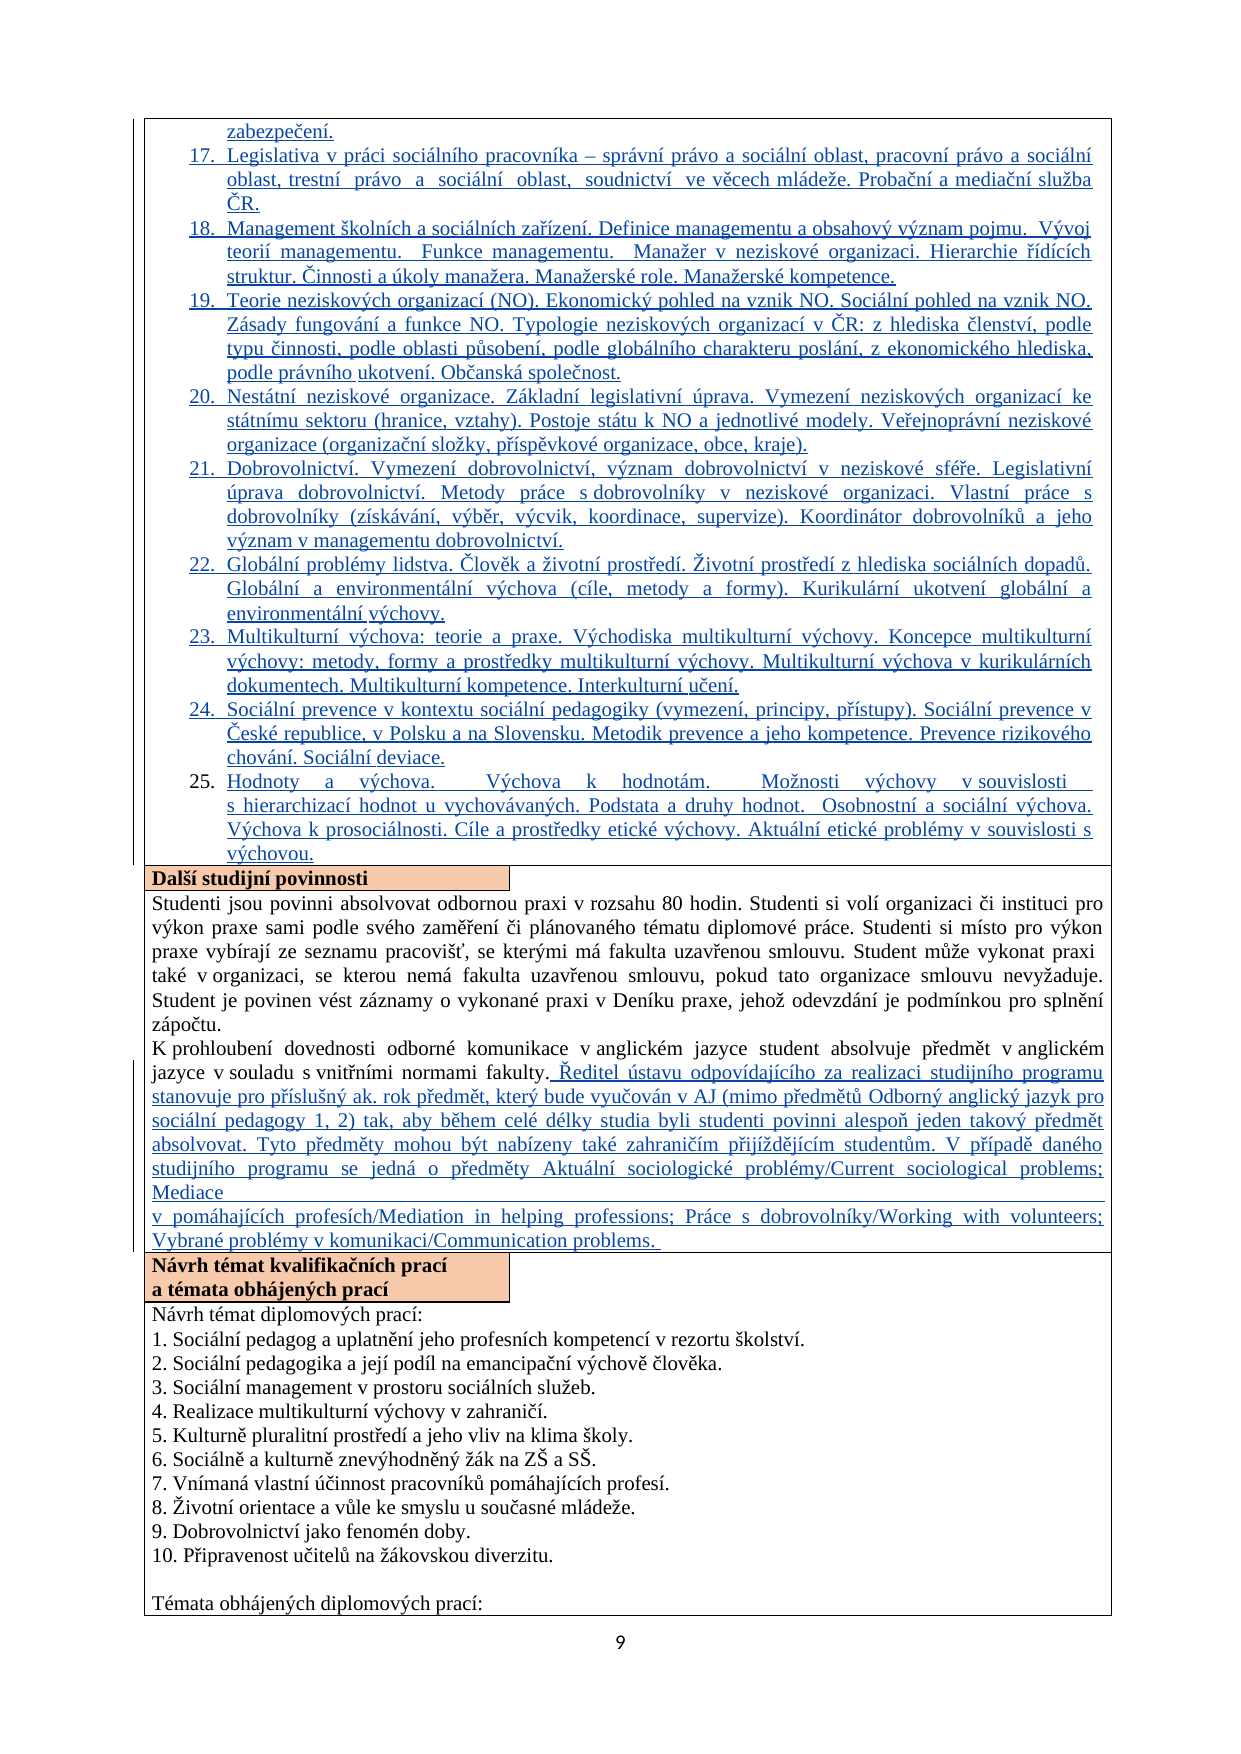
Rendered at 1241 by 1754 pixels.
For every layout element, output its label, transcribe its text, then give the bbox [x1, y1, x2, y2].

table_cell Studenti jsou povinni absolvovat odbornou praxi v rozsahu 80 hodin. Studenti si volí organizaci či instituci pro výkon praxe sami podle svého zaměření či plánovaného tématu diplomové práce. Studenti si místo pro výkon praxe vybírají ze seznamu pracovišť, se kterými má fakulta uzavřenou smlouvu. Student může vykonat praxi také v organizaci, se kterou nemá fakulta uzavřenou smlouvu, pokud tato organizace smlouvu nevyžaduje. Student je povinen vést záznamy o vykonané praxi v Deníku praxe, jehož odevzdání je podmínkou pro splnění zápočtu. K prohloubení dovednosti odborné komunikace v anglickém jazyce student absolvuje předmět v anglickém jazyce v souladu s vnitřními normami fakulty. [145, 890, 1111, 1252]
table_cell [510, 866, 1111, 890]
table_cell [145, 119, 1111, 865]
table_cell Návrh témat kvalifikačních prací a témata obhájených prací [145, 1253, 509, 1301]
table_cell Další studijní povinnosti [145, 866, 509, 890]
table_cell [145, 1301, 1111, 1615]
table_cell [510, 1253, 1111, 1301]
